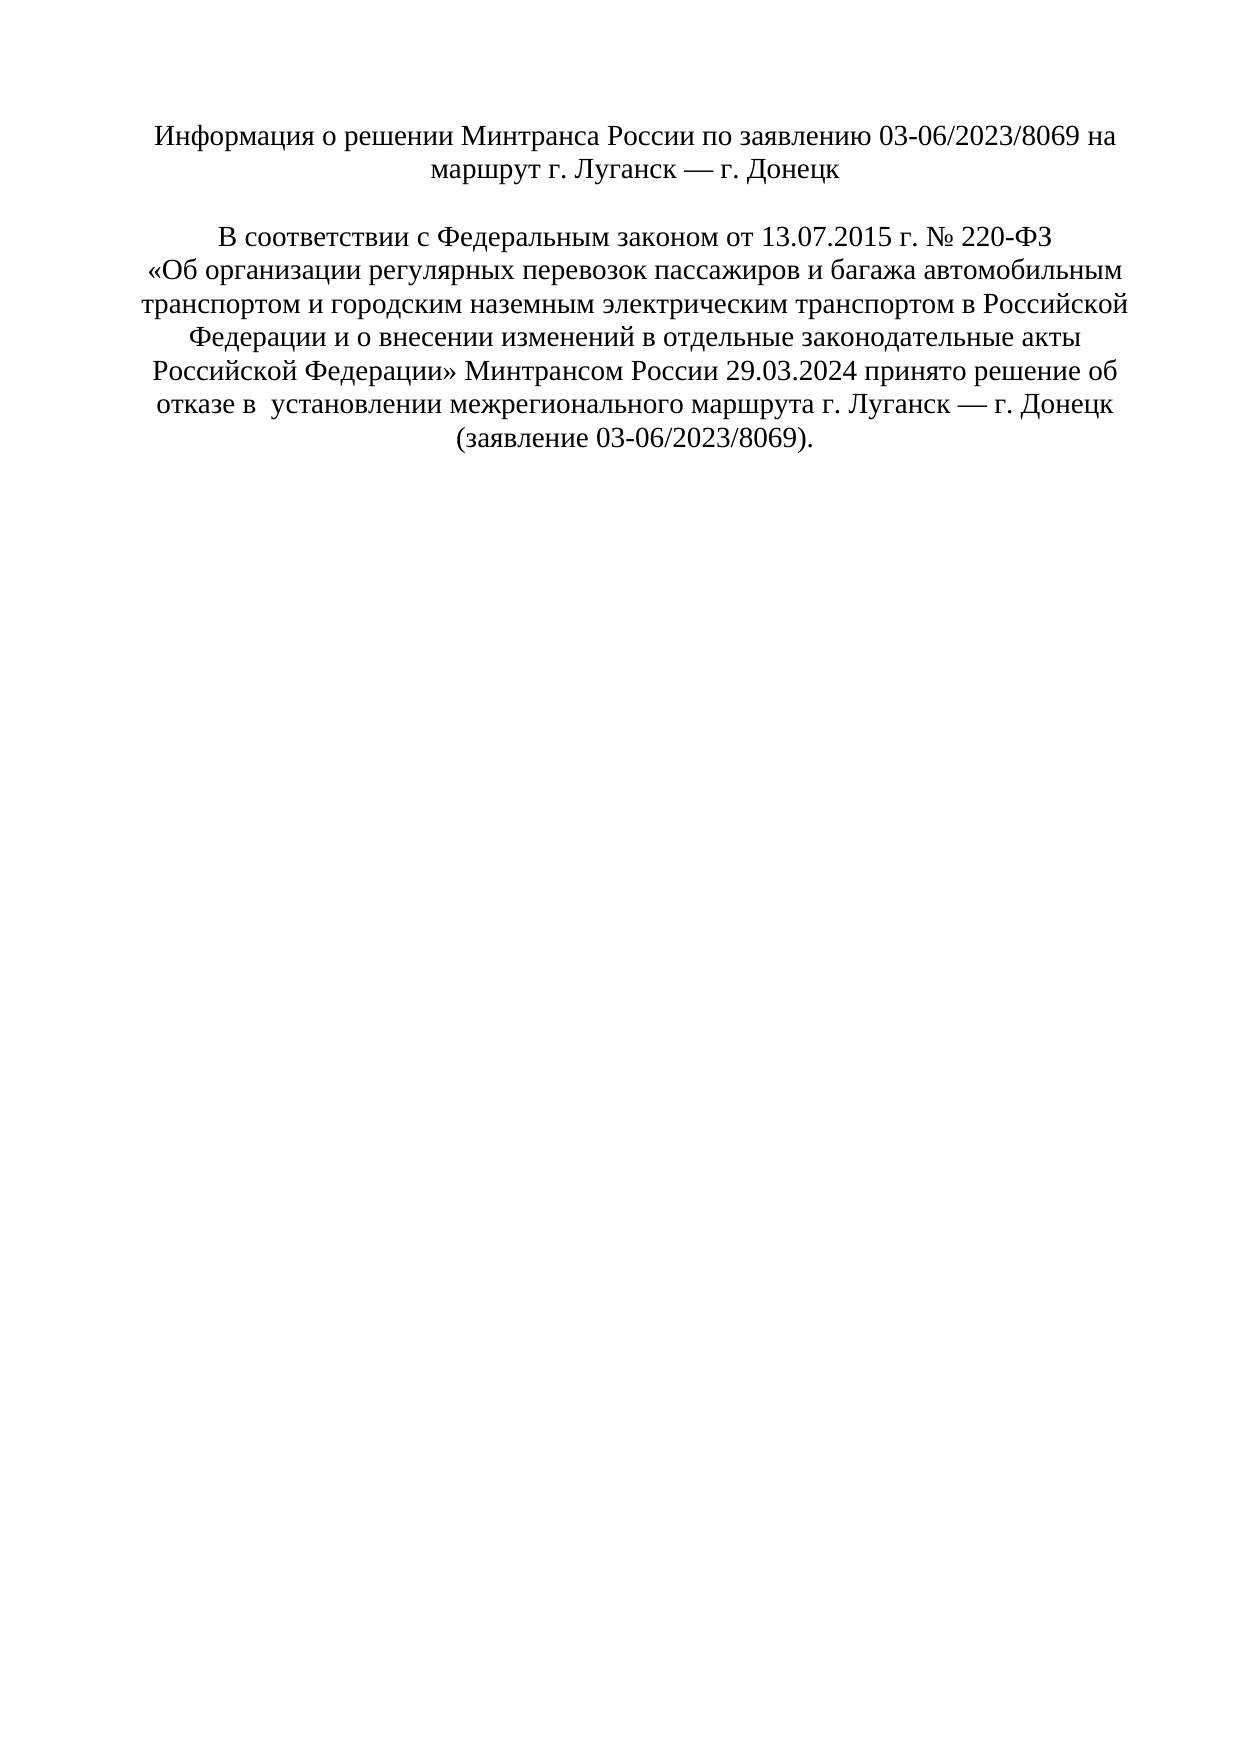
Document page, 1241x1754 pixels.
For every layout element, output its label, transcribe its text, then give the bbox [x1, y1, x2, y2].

text Информация о решении Минтранса России по заявлению 03-06/2023/8069 на маршрут г. Луганск — г. Донецк [118, 118, 1152, 185]
text В соответствии с Федеральным законом от 13.07.2015 г. № 220-ФЗ «Об организации регулярных перевозок пассажиров и багажа автомобильным транспортом и городским наземным электрическим транспортом в Российской Федерации и о внесении изменений в отдельные законодательные акты Российской Федерации» Минтрансом России 29.03.2024 принято решение об отказе в установлении межрегионального маршрута г. Луганск — г. Донецк (заявление 03-06/2023/8069). [118, 219, 1152, 453]
